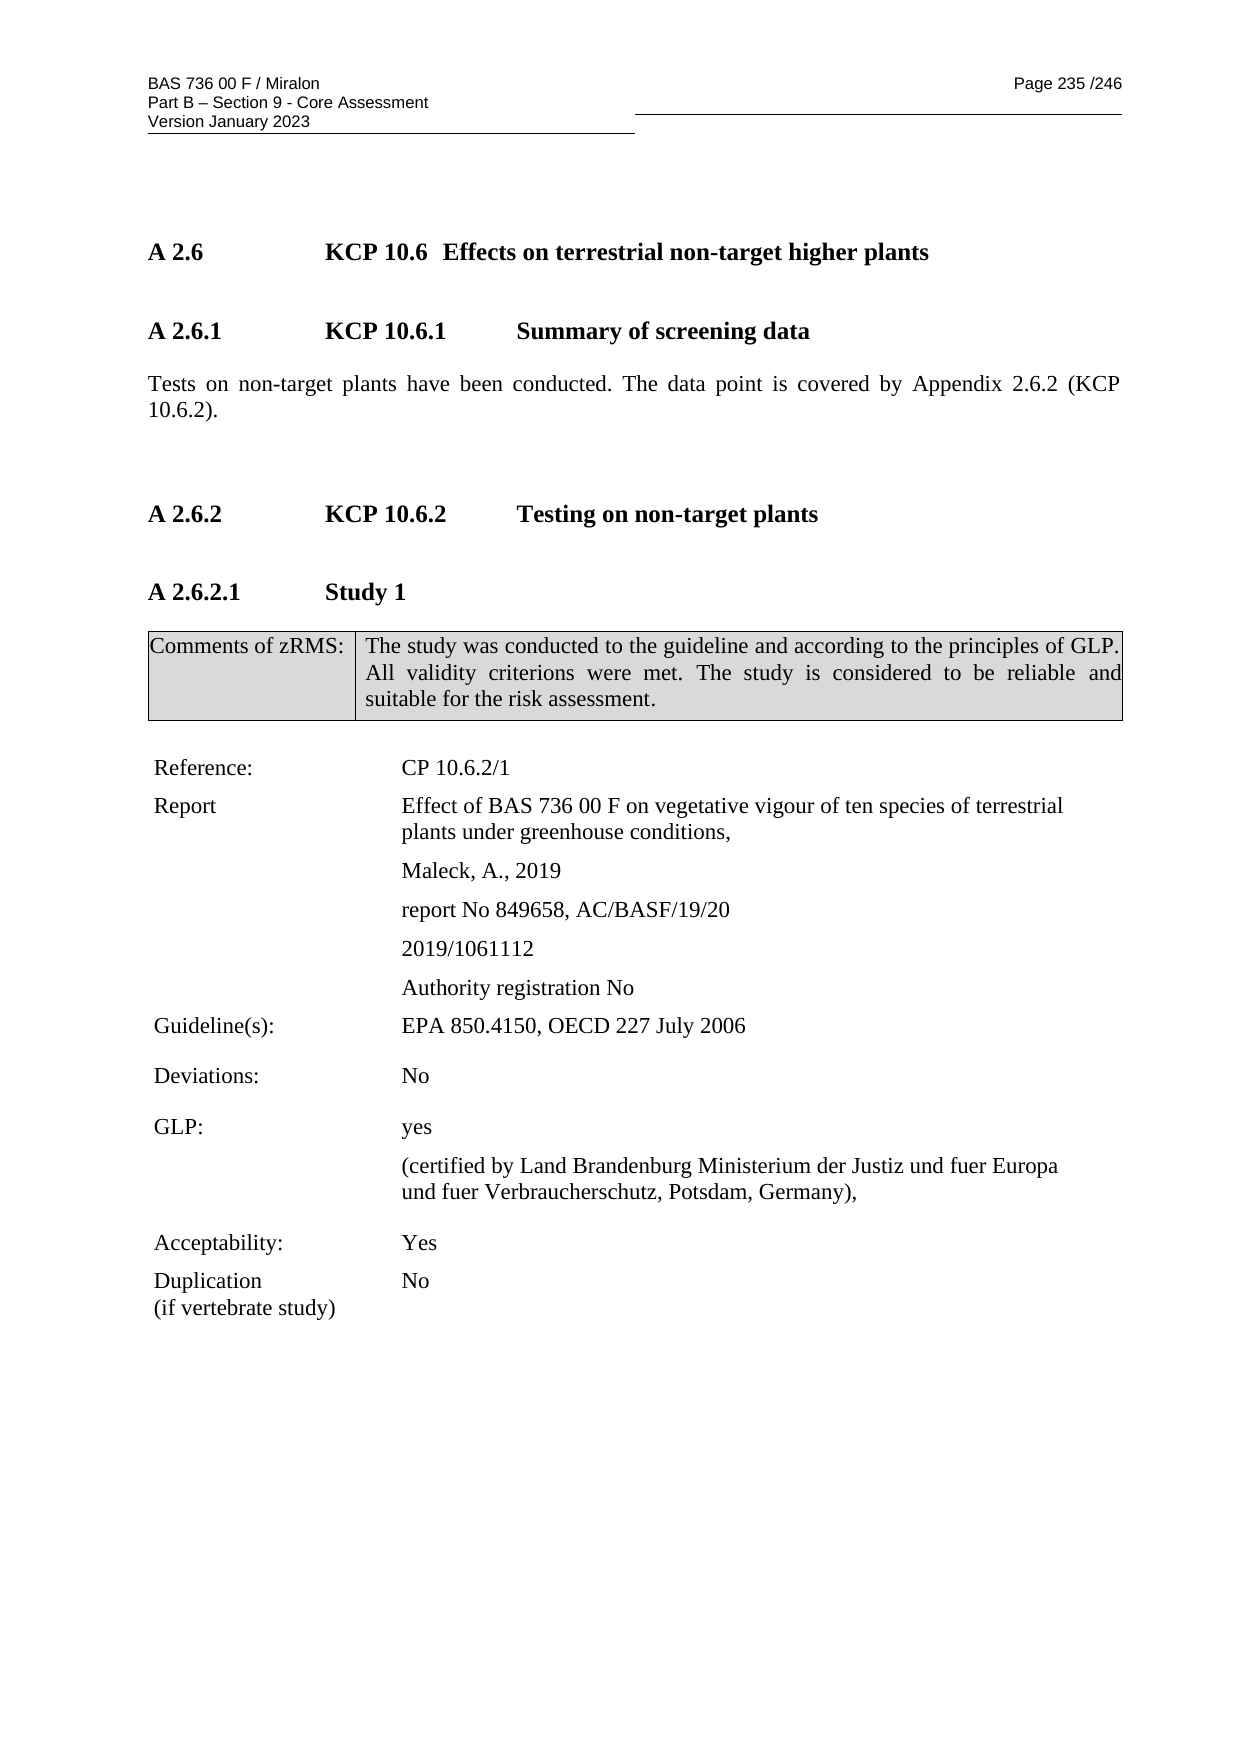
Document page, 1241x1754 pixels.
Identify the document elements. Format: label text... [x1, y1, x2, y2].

text Study 1 [148, 577, 1122, 606]
text KCP 10.6 Effects on terrestrial non-target higher plants [148, 237, 1122, 266]
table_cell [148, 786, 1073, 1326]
text Tests on non-target plants have been conducted. The data point is covered by Appendix 2.6.2 (KCP 10.6.2). [148, 370, 1122, 422]
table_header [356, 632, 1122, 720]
text KCP 10.6.2 Testing on non-target plants [148, 499, 1122, 527]
text KCP 10.6.1 Summary of screening data [148, 316, 1122, 345]
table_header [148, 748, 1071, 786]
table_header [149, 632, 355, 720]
